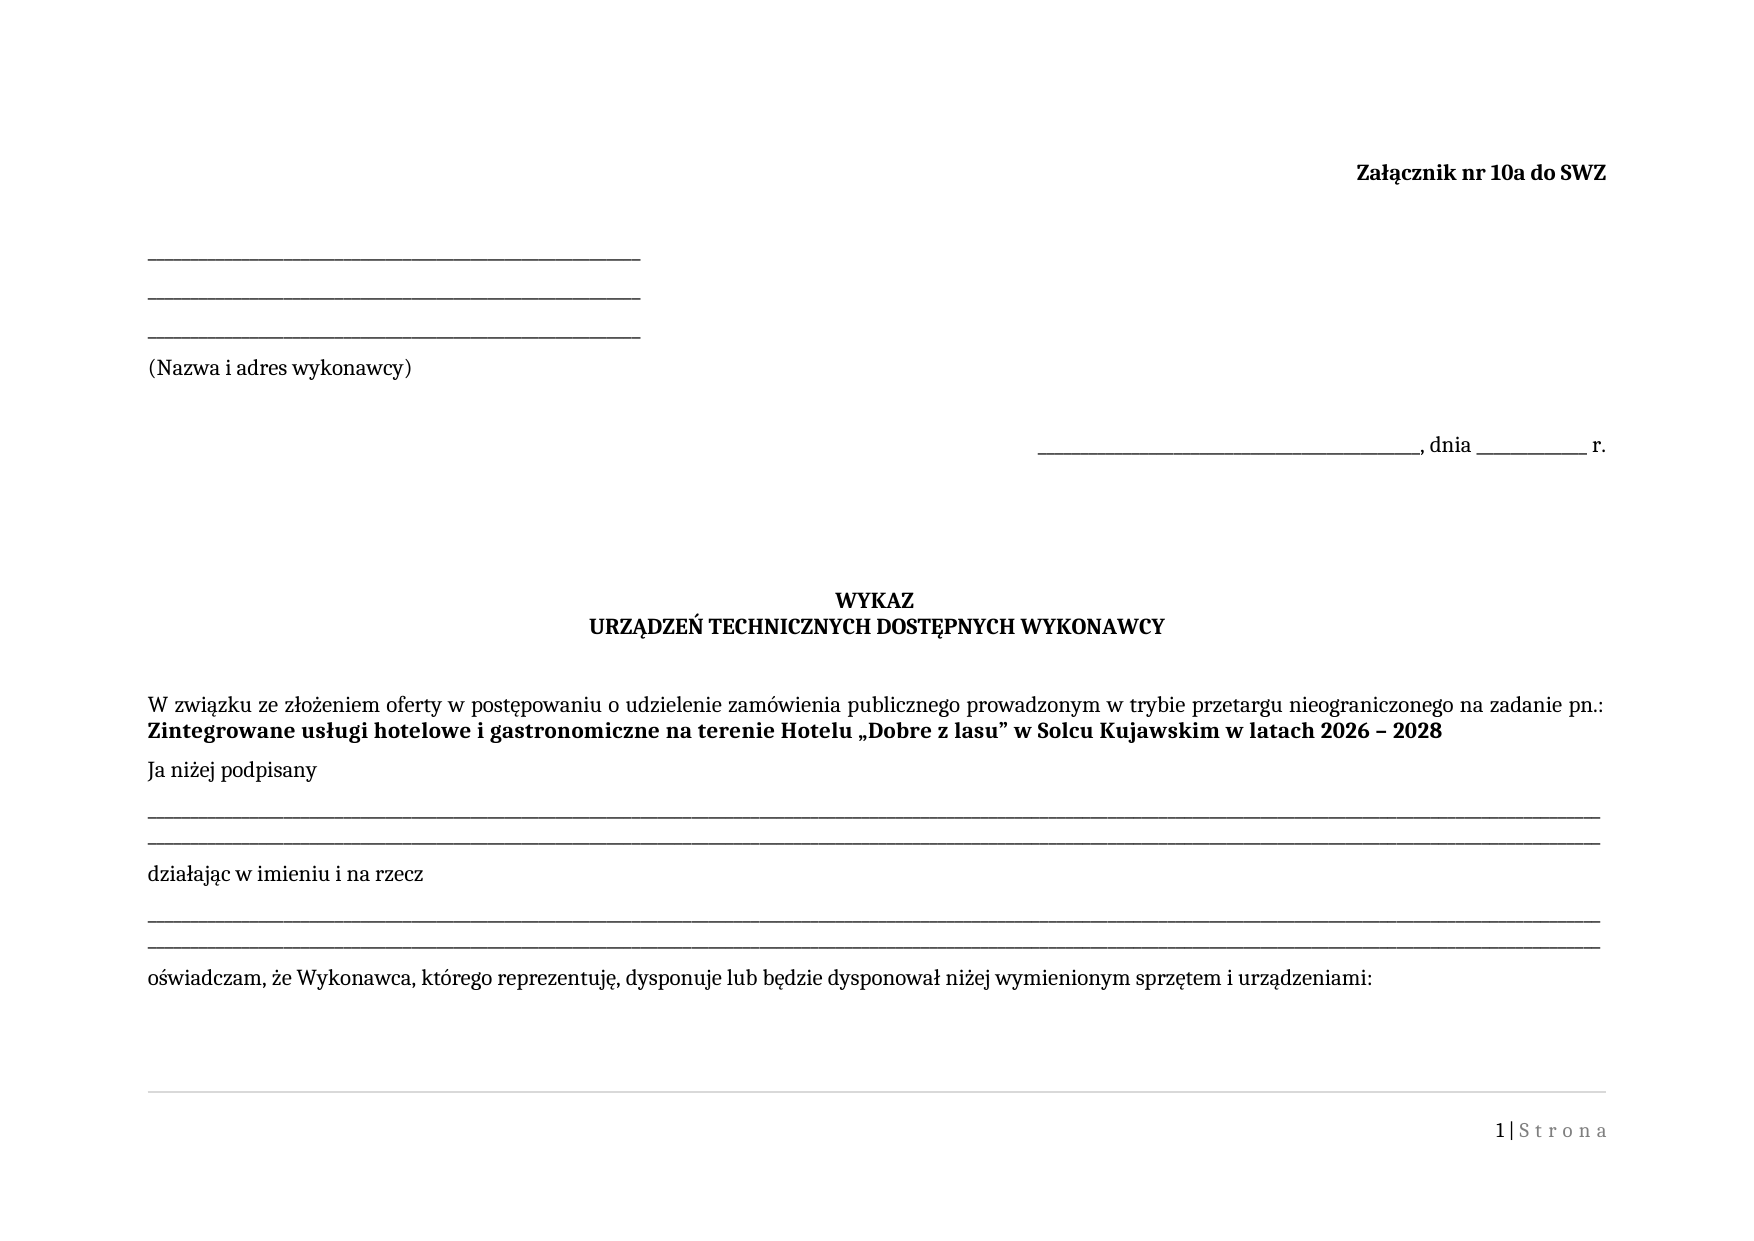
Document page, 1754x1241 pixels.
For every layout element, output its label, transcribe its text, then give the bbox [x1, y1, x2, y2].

text Ja niżej podpisany [148, 757, 1606, 783]
text oświadczam, że Wykonawca, którego reprezentuję, dysponuje lub będzie dysponował niżej wymienionym sprzętem i urządzeniami: [148, 965, 1606, 991]
text ______________________________________________________________________________________________________________________________________________________________________________________________________________________________________________________________________________________________________________________________________________________ [148, 796, 1606, 848]
text WYKAZ URZĄDZEŃ TECHNICZNYCH DOSTĘPNYCH WYKONAWCY [148, 587, 1606, 640]
text __________________________________________________________ [148, 277, 1606, 303]
text ______________________________________________________________________________________________________________________________________________________________________________________________________________________________________________________________________________________________________________________________________________________ [148, 900, 1606, 952]
text (Nazwa i adres wykonawcy) [148, 354, 1606, 381]
text Załącznik nr 10a do SWZ [148, 160, 1606, 186]
text W związku ze złożeniem oferty w postępowaniu o udzielenie zamówienia publicznego prowadzonym w trybie przetargu nieograniczonego na zadanie pn.: Zintegrowane usługi hotelowe i gastronomiczne na terenie Hotelu „Dobre z lasu” w Solcu Kujawskim w latach 2026 – 2028 [148, 692, 1606, 744]
text __________________________________________________________ [148, 316, 1606, 342]
text __________________________________________________________ [148, 238, 1606, 264]
text działając w imieniu i na rzecz [148, 861, 1606, 887]
text _____________________________________________, dnia _____________ r. [148, 432, 1606, 458]
